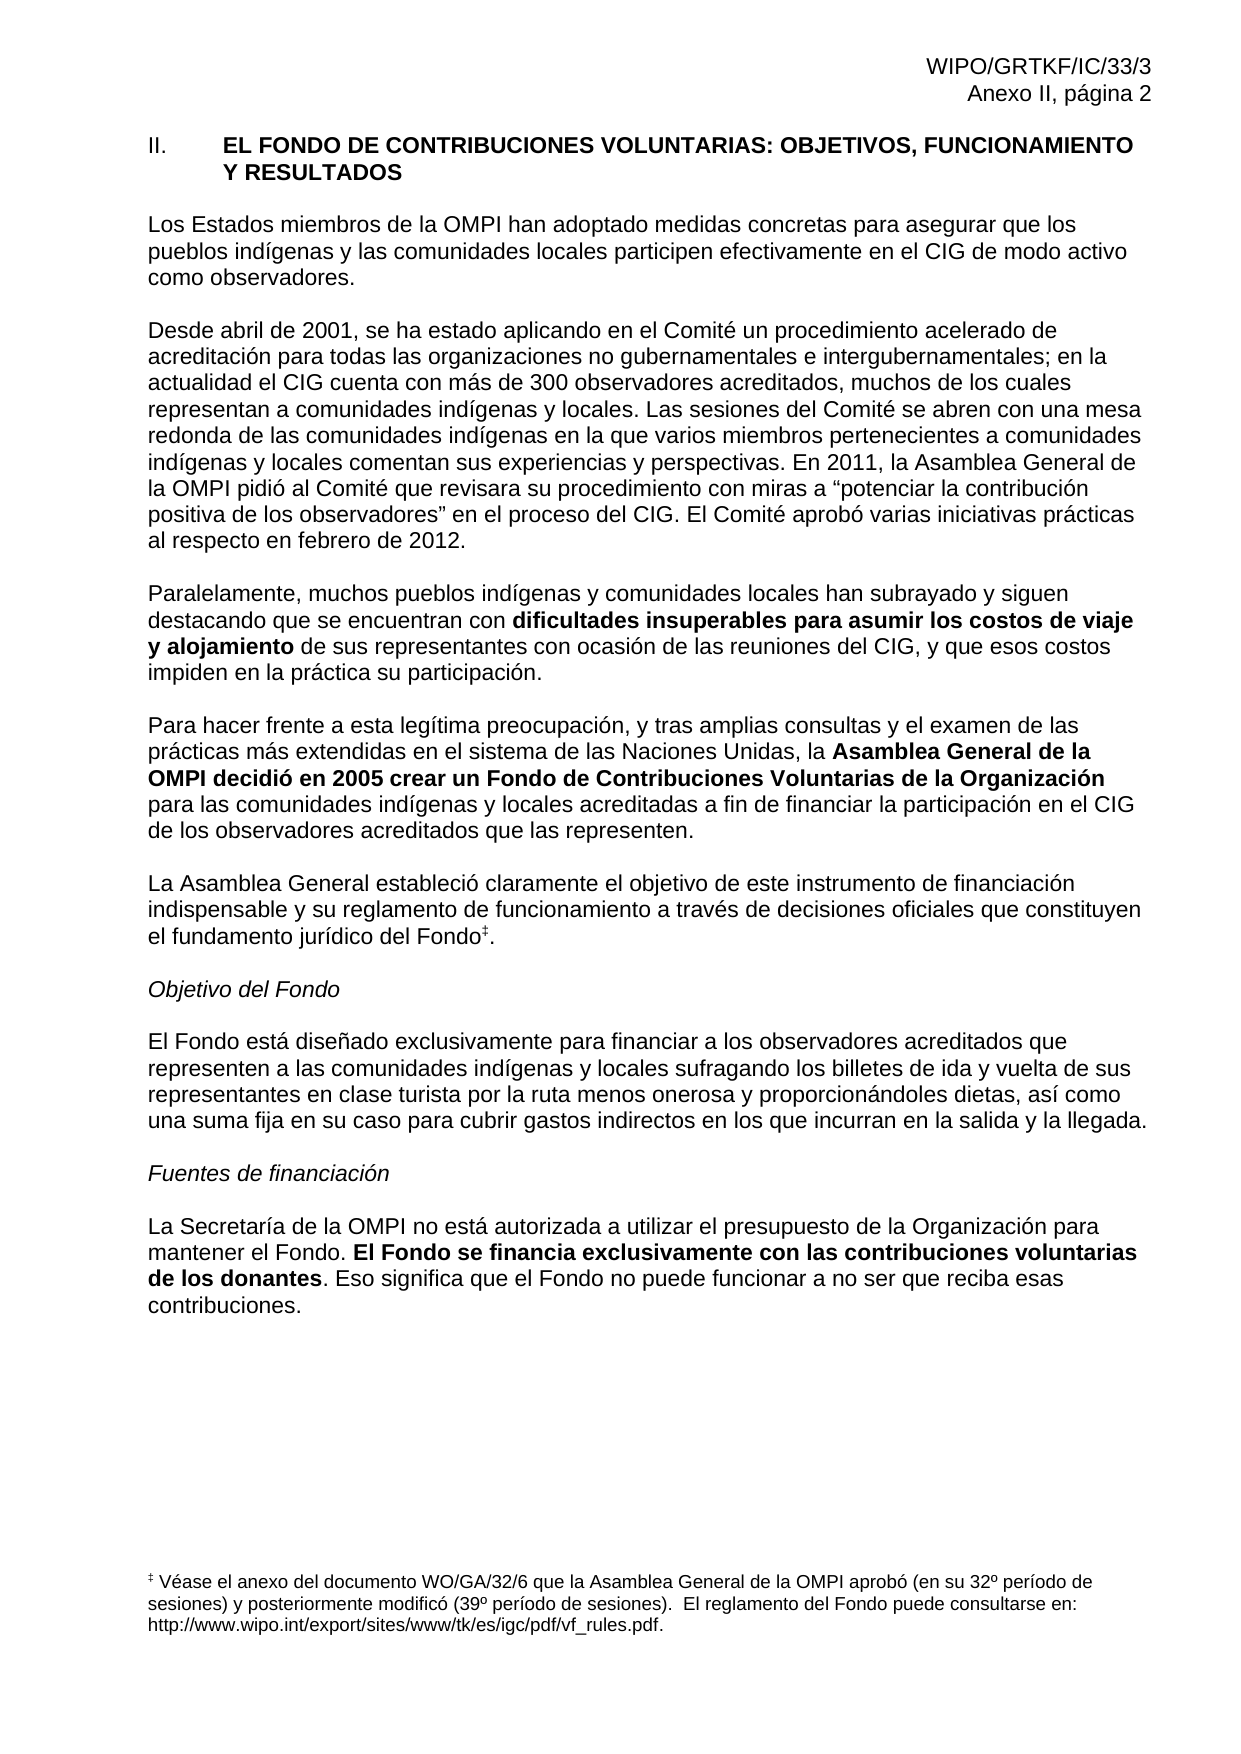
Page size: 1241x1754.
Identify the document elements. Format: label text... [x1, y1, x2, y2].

text Para hacer frente a esta legítima preocupación, y tras amplias consultas y el examen de las prácticas más extendidas en el sistema de las Naciones Unidas, la Asamblea General de la OMPI decidió en 2005 crear un Fondo de Contribuciones Voluntarias de la Organización para las comunidades indígenas y locales acreditadas a fin de financiar la participación en el CIG de los observadores acreditados que las representen. [148, 712, 1152, 844]
text II. EL FONDO DE CONTRIBUCIONES VOLUNTARIAS: OBJETIVOS, FUNCIONAMIENTO Y RESULTADOS [148, 132, 1152, 185]
text Desde abril de 2001, se ha estado aplicando en el Comité un procedimiento acelerado de acreditación para todas las organizaciones no gubernamentales e intergubernamentales; en la actualidad el CIG cuenta con más de 300 observadores acreditados, muchos de los cuales representan a comunidades indígenas y locales. Las sesiones del Comité se abren con una mesa redonda de las comunidades indígenas en la que varios miembros pertenecientes a comunidades indígenas y locales comentan sus experiencias y perspectivas. En 2011, la Asamblea General de la OMPI pidió al Comité que revisara su procedimiento con miras a “potenciar la contribución positiva de los observadores” en el proceso del CIG. El Comité aprobó varias iniciativas prácticas al respecto en febrero de 2012. [148, 317, 1152, 554]
text Los Estados miembros de la OMPI han adoptado medidas concretas para asegurar que los pueblos indígenas y las comunidades locales participen efectivamente en el CIG de modo activo como observadores. [148, 211, 1152, 290]
text Objetivo del Fondo [148, 976, 1152, 1002]
text Paralelamente, muchos pueblos indígenas y comunidades locales han subrayado y siguen destacando que se encuentran con dificultades insuperables para asumir los costos de viaje y alojamiento de sus representantes con ocasión de las reuniones del CIG, y que esos costos impiden en la práctica su participación. [148, 580, 1152, 686]
text La Asamblea General estableció claramente el objetivo de este instrumento de financiación indispensable y su reglamento de funcionamiento a través de decisiones oficiales que constituyen el fundamento jurídico del Fondo. [148, 870, 1152, 949]
text Fuentes de financiación [148, 1160, 1152, 1186]
text La Secretaría de la OMPI no está autorizada a utilizar el presupuesto de la Organización para mantener el Fondo. El Fondo se financia exclusivamente con las contribuciones voluntarias de los donantes. Eso significa que el Fondo no puede funcionar a no ser que reciba esas contribuciones. [148, 1213, 1152, 1318]
text El Fondo está diseñado exclusivamente para financiar a los observadores acreditados que representen a las comunidades indígenas y locales sufragando los billetes de ida y vuelta de sus representantes en clase turista por la ruta menos onerosa y proporcionándoles dietas, así como una suma fija en su caso para cubrir gastos indirectos en los que incurran en la salida y la llegada. [148, 1028, 1152, 1134]
